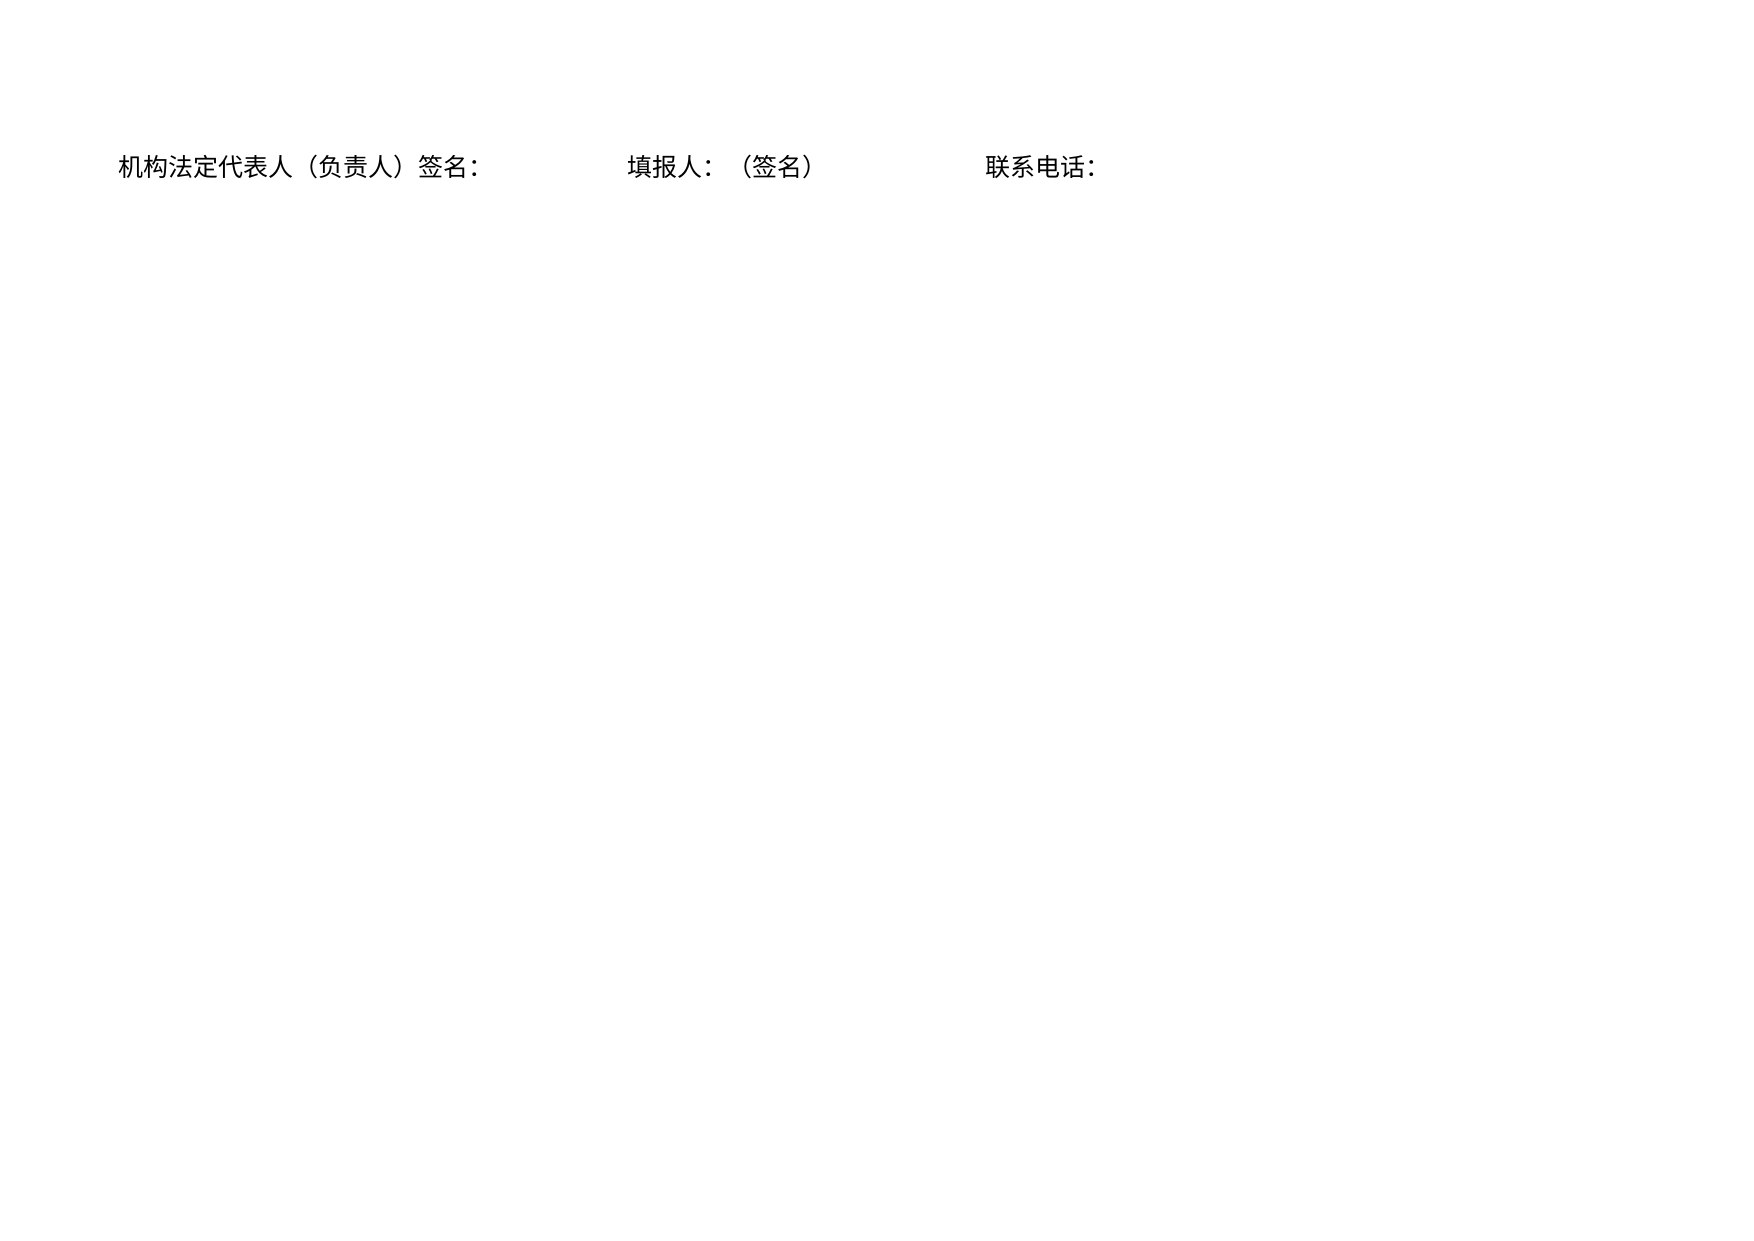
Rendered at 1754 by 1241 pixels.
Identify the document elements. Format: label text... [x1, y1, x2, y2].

text 机构法定代表人（负责人）签名： 填报人：（签名） 联系电话： [118, 133, 1636, 198]
